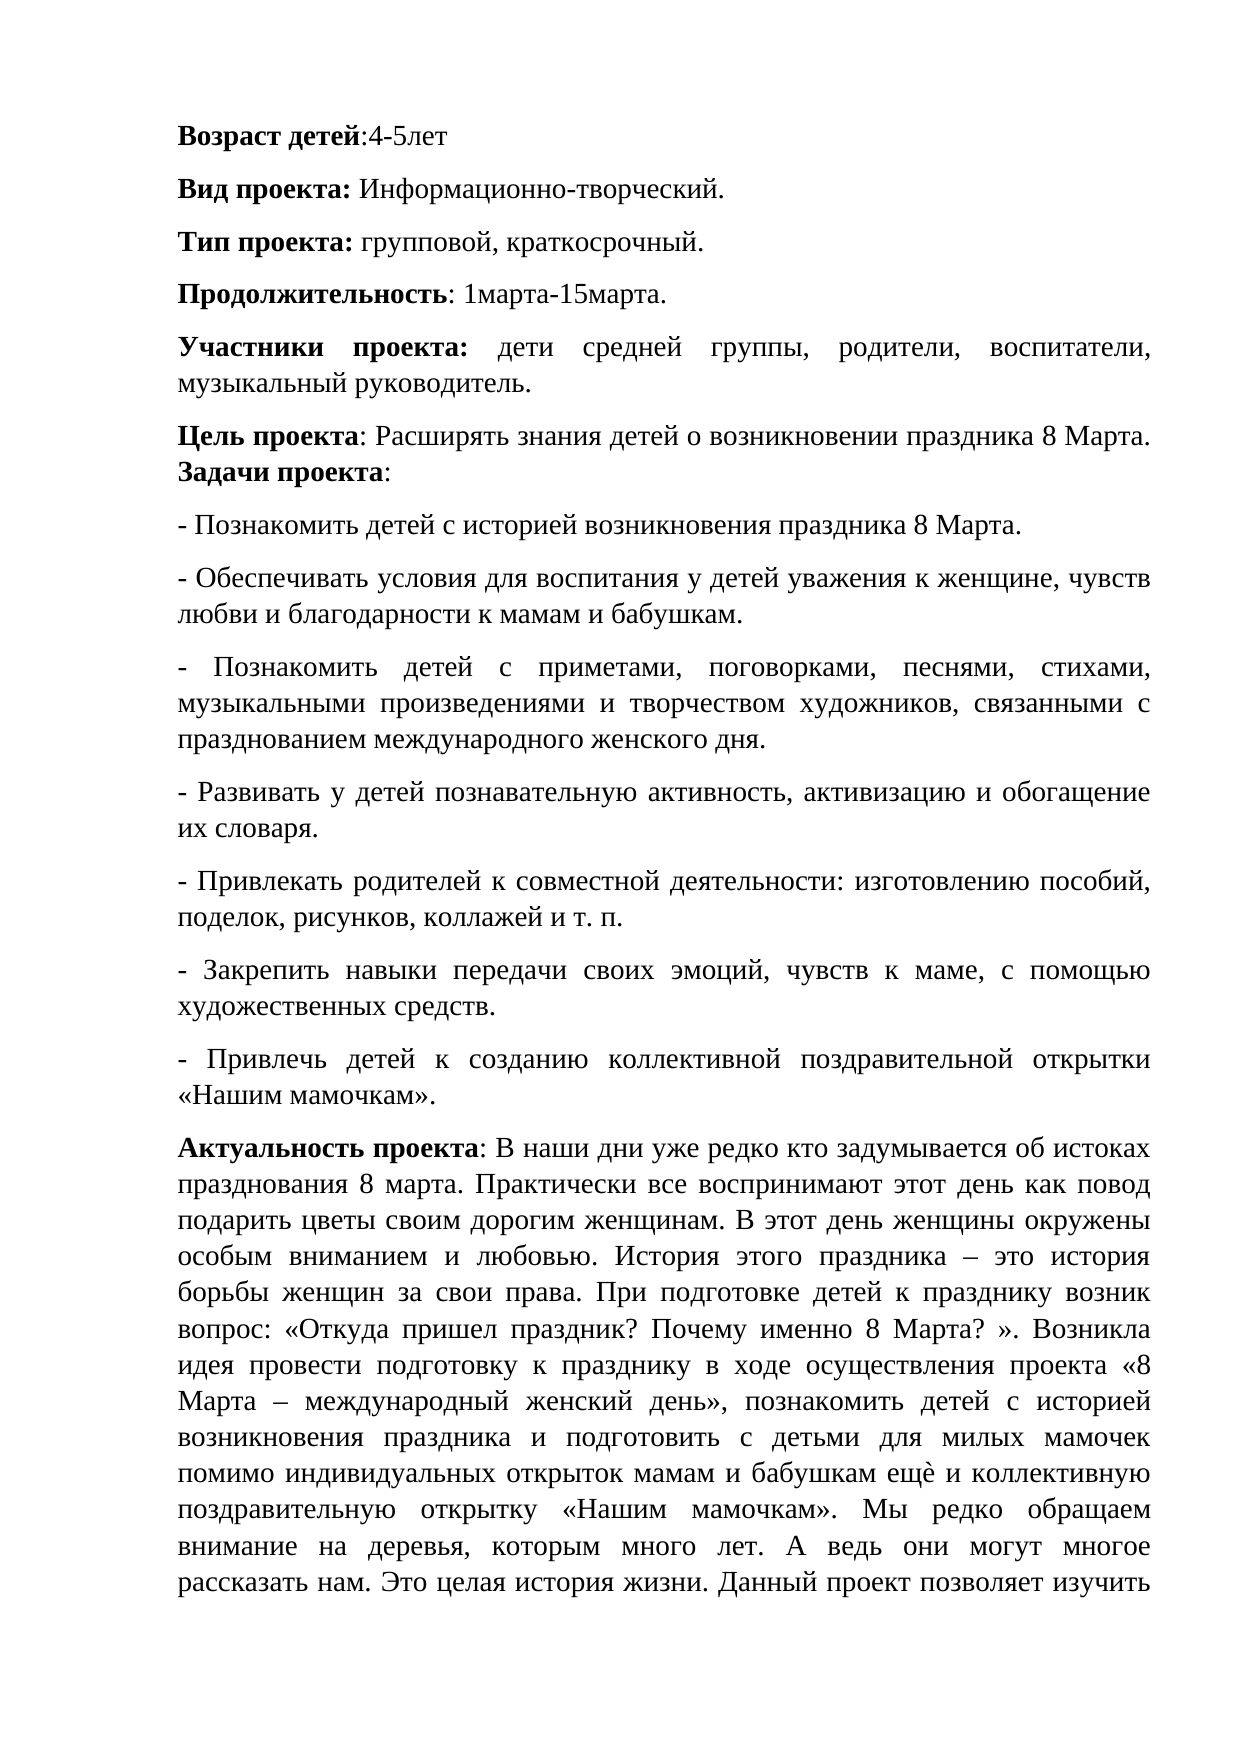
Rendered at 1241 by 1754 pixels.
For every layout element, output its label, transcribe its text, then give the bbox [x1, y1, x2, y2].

text - Развивать у детей познавательную активность, активизацию и обогащение их словаря. [177, 774, 1152, 844]
text - Познакомить детей с приметами, поговорками, песнями, стихами, музыкальными произведениями и творчеством художников, связанными с празднованием международного женского дня. [177, 649, 1152, 755]
text - Привлекать родителей к совместной деятельности: изготовлению пособий, поделок, рисунков, коллажей и т. п. [177, 863, 1152, 933]
text Продолжительность: 1марта-15марта. [177, 277, 1152, 310]
text Вид проекта: Информационно-творческий. [177, 171, 1152, 204]
text Участники проекта: дети средней группы, родители, воспитатели, музыкальный руководитель. [177, 329, 1152, 399]
text Цель проекта: Расширять знания детей о возникновении праздника 8 Марта. Задачи проекта: [177, 418, 1152, 488]
text - Обеспечивать условия для воспитания у детей уважения к женщине, чувств любви и благодарности к мамам и бабушкам. [177, 560, 1152, 630]
text - Познакомить детей с историей возникновения праздника 8 Марта. [177, 507, 1152, 541]
text Тип проекта: групповой, краткосрочный. [177, 224, 1152, 257]
text - Закрепить навыки передачи своих эмоций, чувств к маме, с помощью художественных средств. [177, 952, 1152, 1022]
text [177, 1130, 1152, 1597]
text - Привлечь детей к созданию коллективной поздравительной открытки «Нашим мамочкам». [177, 1041, 1152, 1111]
text Возраст детей:4-5лет [177, 118, 1152, 152]
